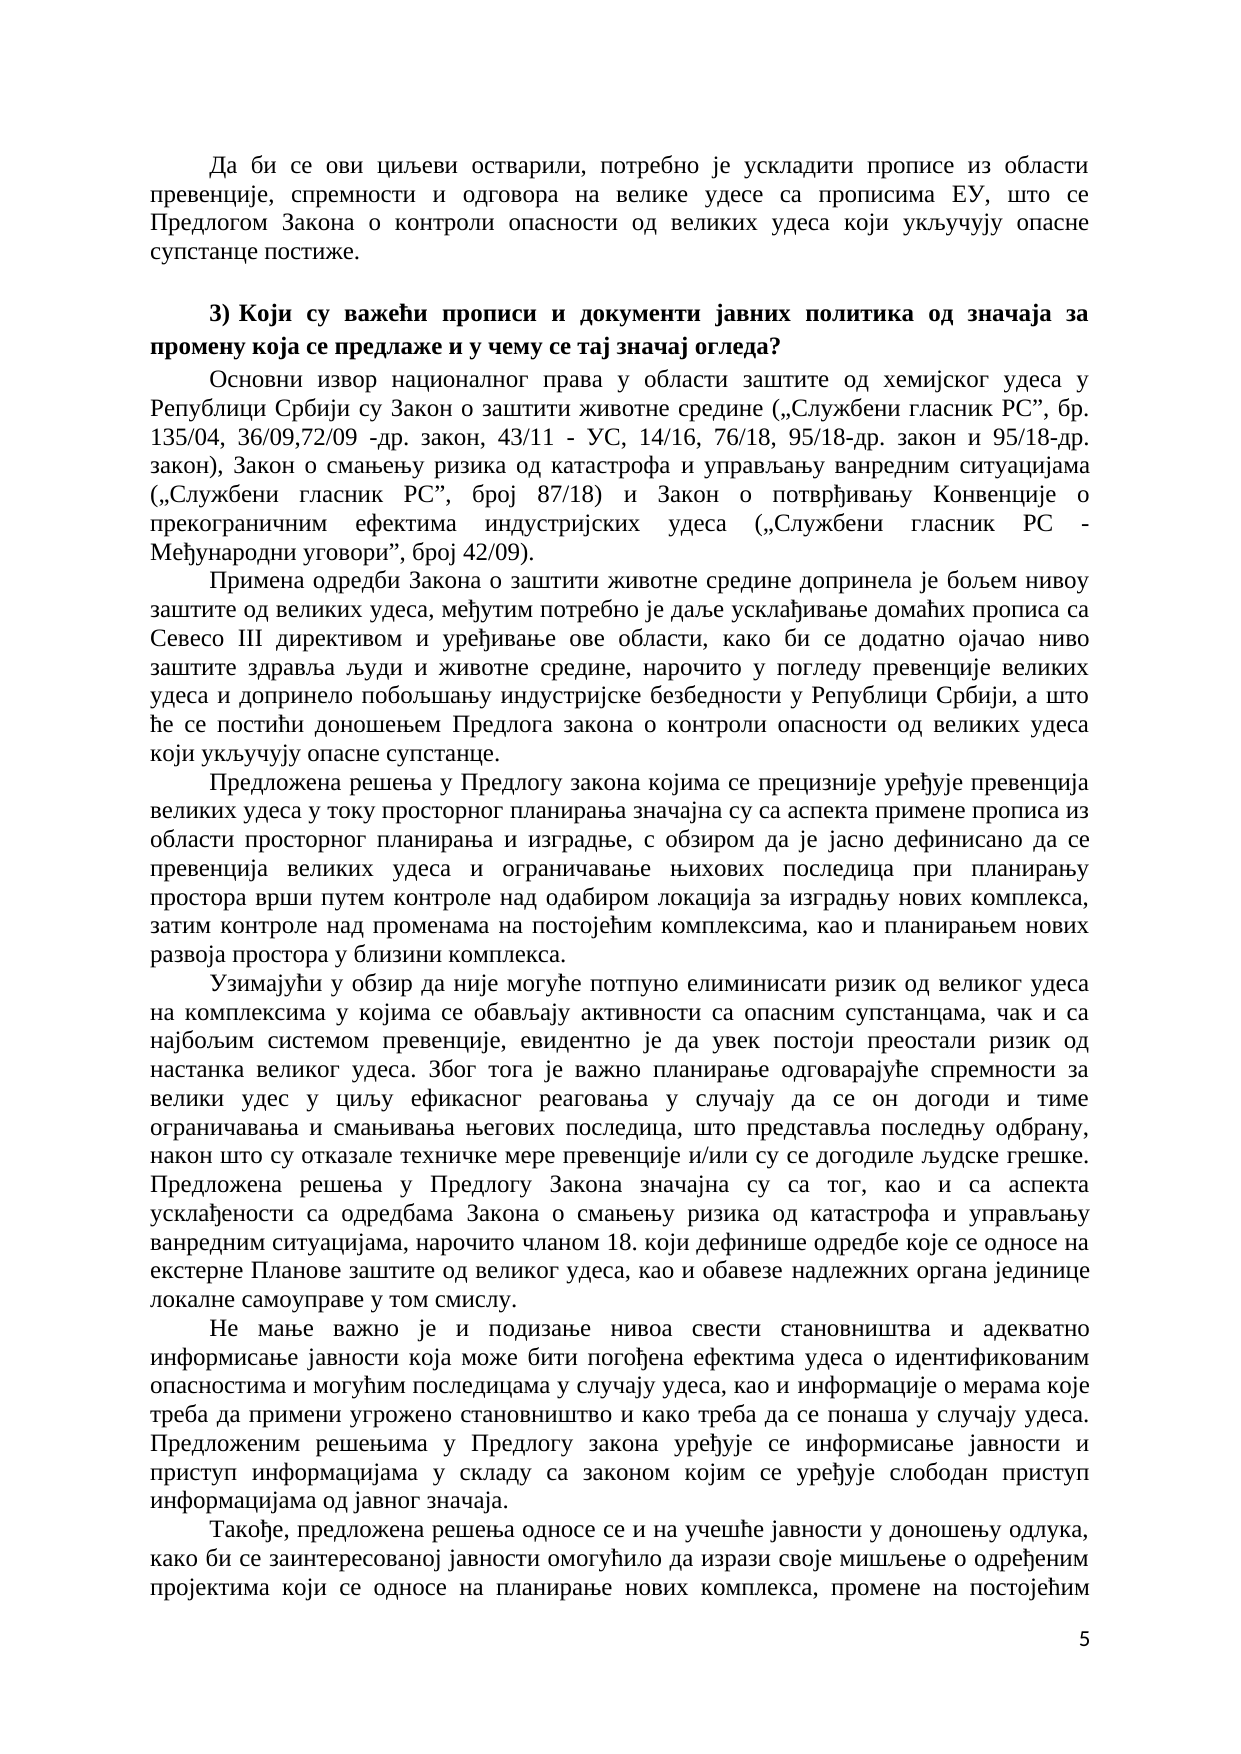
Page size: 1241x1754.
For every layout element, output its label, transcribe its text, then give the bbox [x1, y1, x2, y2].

text Основни извор националног права у области заштите од хемијског удеса у Републици Србији су Закон о заштити животне средине („Службени гласник РС”, бр. 135/04, 36/09,72/09 -др. закон, 43/11 - УС, 14/16, 76/18, 95/18-др. закон и 95/18-др. закон), Закон о смањењу ризика од катастрофа и управљању ванредним ситуацијама („Службени гласник РС”, број 87/18) и Закон о потврђивању Конвенције о прекограничним ефектима индустријских удеса („Службени гласник РС - Међународни уговори”, број 42/09). [150, 364, 1090, 565]
text Предложена решења у Предлогу закона којима се прецизније уређује превенција великих удеса у току просторног планирања значајна су са аспекта примене прописа из области просторног планирања и изградње, с обзиром да је јасно дефинисано да се превенција великих удеса и ограничавање њихових последица при планирању простора врши путем контроле над одабиром локација за изградњу нових комплекса, затим контроле над променама на постојећим комплексима, као и планирањем нових развоја простора у близини комплекса. [150, 767, 1090, 968]
list Који су важећи прописи и документи јавних политика од значаја за промену која се предлаже и у чему се тај значај огледа? [150, 298, 1090, 360]
text Узимајући у обзир да није могуће потпуно елиминисати ризик од великог удеса на комплексима у којима се обављају активности са опасним супстанцама, чак и са најбољим системом превенције, евидентно је да увек постоји преостали ризик од настанка великог удеса. Због тога је важно планирање одговарајуће спремности за велики удес у циљу ефикасног реаговања у случају да се он догоди и тиме ограничавања и смањивања његових последица, што представља последњу одбрану, након што су отказале техничке мере превенције и/или су се догодиле људске грешке. Предложена решења у Предлогу Закона значајна су са тог, као и са аспекта усклађености са одредбама Закона о смањењу ризика од катастрофа и управљању ванредним ситуацијама, нарочито чланом 18. који дефинише одредбе које се односе на екстерне Планове заштите од великог удеса, као и обавезе надлежних органа јединице локалне самоуправе у том смислу. [150, 968, 1090, 1313]
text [150, 1514, 1090, 1600]
text Да би се ови циљеви остварили, потребно је ускладити прописе из области превенције, спремности и одговора на велике удесе са прописима ЕУ, што се Предлогом Закона о контроли опасности од великих удеса који укључују опасне супстанце постиже. [150, 150, 1090, 265]
text Примена одредби Закона о заштити животне средине допринела је бољем нивоу заштите од великих удеса, међутим потребно је даље усклађивање домаћих прописа са Севесо III директивом и уређивање ове области, како би се додатно ојачао ниво заштите здравља људи и животне средине, нарочито у погледу превенције великих удеса и допринело побољшању индустријске безбедности у Републици Србији, а што ће се постићи доношењем Предлога закона о контроли опасности од великих удеса који укључују опасне супстанце. [150, 565, 1090, 767]
text Не мање важно је и подизање нивоа свести становништва и адекватно информисање јавности која може бити погођена ефектима удеса о идентификованим опасностима и могућим последицама у случају удеса, као и информације о мерама које треба да примени угрожено становништво и како треба да се понаша у случају удеса. Предложеним решењима у Предлогу закона уређује се информисање јавности и приступ информацијама у складу са законом којим се уређује слободан приступ информацијама од јавног значаја. [150, 1313, 1090, 1514]
